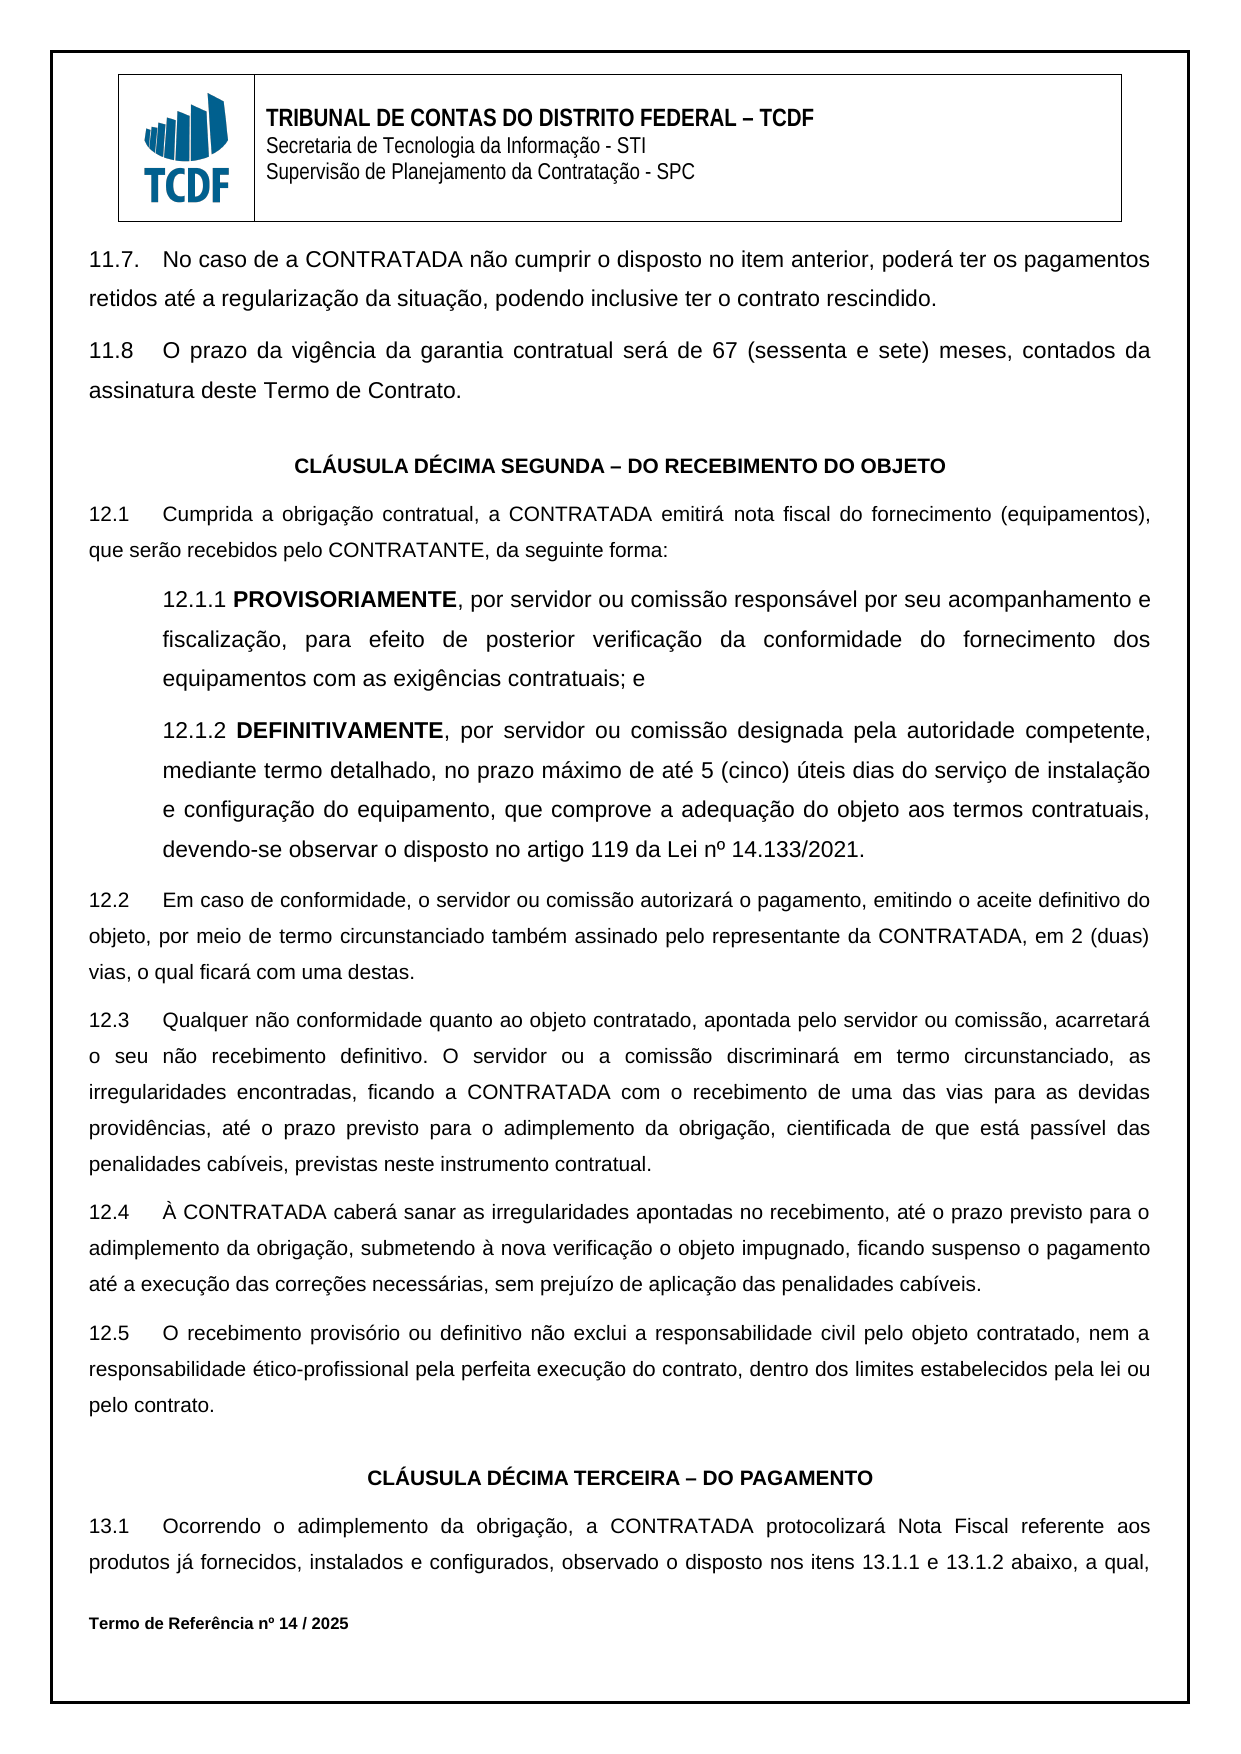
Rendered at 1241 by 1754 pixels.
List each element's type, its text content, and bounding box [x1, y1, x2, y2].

text 11.8 O prazo da vigência da garantia contratual será de 67 (sessenta e sete) meses, contados da assinatura deste Termo de Contrato. [89, 337, 1152, 403]
list 12.2 Em caso de conformidade, o servidor ou comissão autorizará o pagamento, emitindo o aceite definitivo do objeto, por meio de termo circunstanciado também assinado pelo representante da CONTRATADA, em 2 (duas) vias, o qual ficará com uma destas. [89, 888, 1152, 983]
list 12.5 O recebimento provisório ou definitivo não exclui a responsabilidade civil pelo objeto contratado, nem a responsabilidade ético-profissional pela perfeita execução do contrato, dentro dos limites estabelecidos pela lei ou pelo contrato. [89, 1321, 1152, 1416]
list CLÁUSULA décima terceira – DO PAGAMENTO [89, 1466, 1152, 1490]
picture [129, 91, 244, 205]
list 12.1 Cumprida a obrigação contratual, a CONTRATADA emitirá nota fiscal do fornecimento (equipamentos), que serão recebidos pelo CONTRATANTE, da seguinte forma: [89, 502, 1152, 562]
list 12.3 Qualquer não conformidade quanto ao objeto contratado, apontada pelo servidor ou comissão, acarretará o seu não recebimento definitivo. O servidor ou a comissão discriminará em termo circunstanciado, as irregularidades encontradas, ficando a CONTRATADA com o recebimento de uma das vias para as devidas providências, até o prazo previsto para o adimplemento da obrigação, cientificada de que está passível das penalidades cabíveis, previstas neste instrumento contratual. [89, 1008, 1152, 1176]
text 12.1.1 PROVISORIAMENTE, por servidor ou comissão responsável por seu acompanhamento e fiscalização, para efeito de posterior verificação da conformidade do fornecimento dos equipamentos com as exigências contratuais; e [162, 586, 1152, 692]
list CLÁUSULA décima segunda – DO RECEBIMENTO DO OBJETO [89, 453, 1152, 477]
text 12.1.2 DEFINITIVAMENTE, por servidor ou comissão designada pela autoridade competente, mediante termo detalhado, no prazo máximo de até 5 (cinco) úteis dias do serviço de instalação e configuração do equipamento, que comprove a adequação do objeto aos termos contratuais, devendo-se observar o disposto no artigo 119 da Lei nº 14.133/2021. [162, 717, 1152, 862]
list 12.4 À CONTRATADA caberá sanar as irregularidades apontadas no recebimento, até o prazo previsto para o adimplemento da obrigação, submetendo à nova verificação o objeto impugnado, ficando suspenso o pagamento até a execução das correções necessárias, sem prejuízo de aplicação das penalidades cabíveis. [89, 1200, 1152, 1296]
text 11.7. No caso de a CONTRATADA não cumprir o disposto no item anterior, poderá ter os pagamentos retidos até a regularização da situação, podendo inclusive ter o contrato rescindido. [89, 246, 1152, 311]
